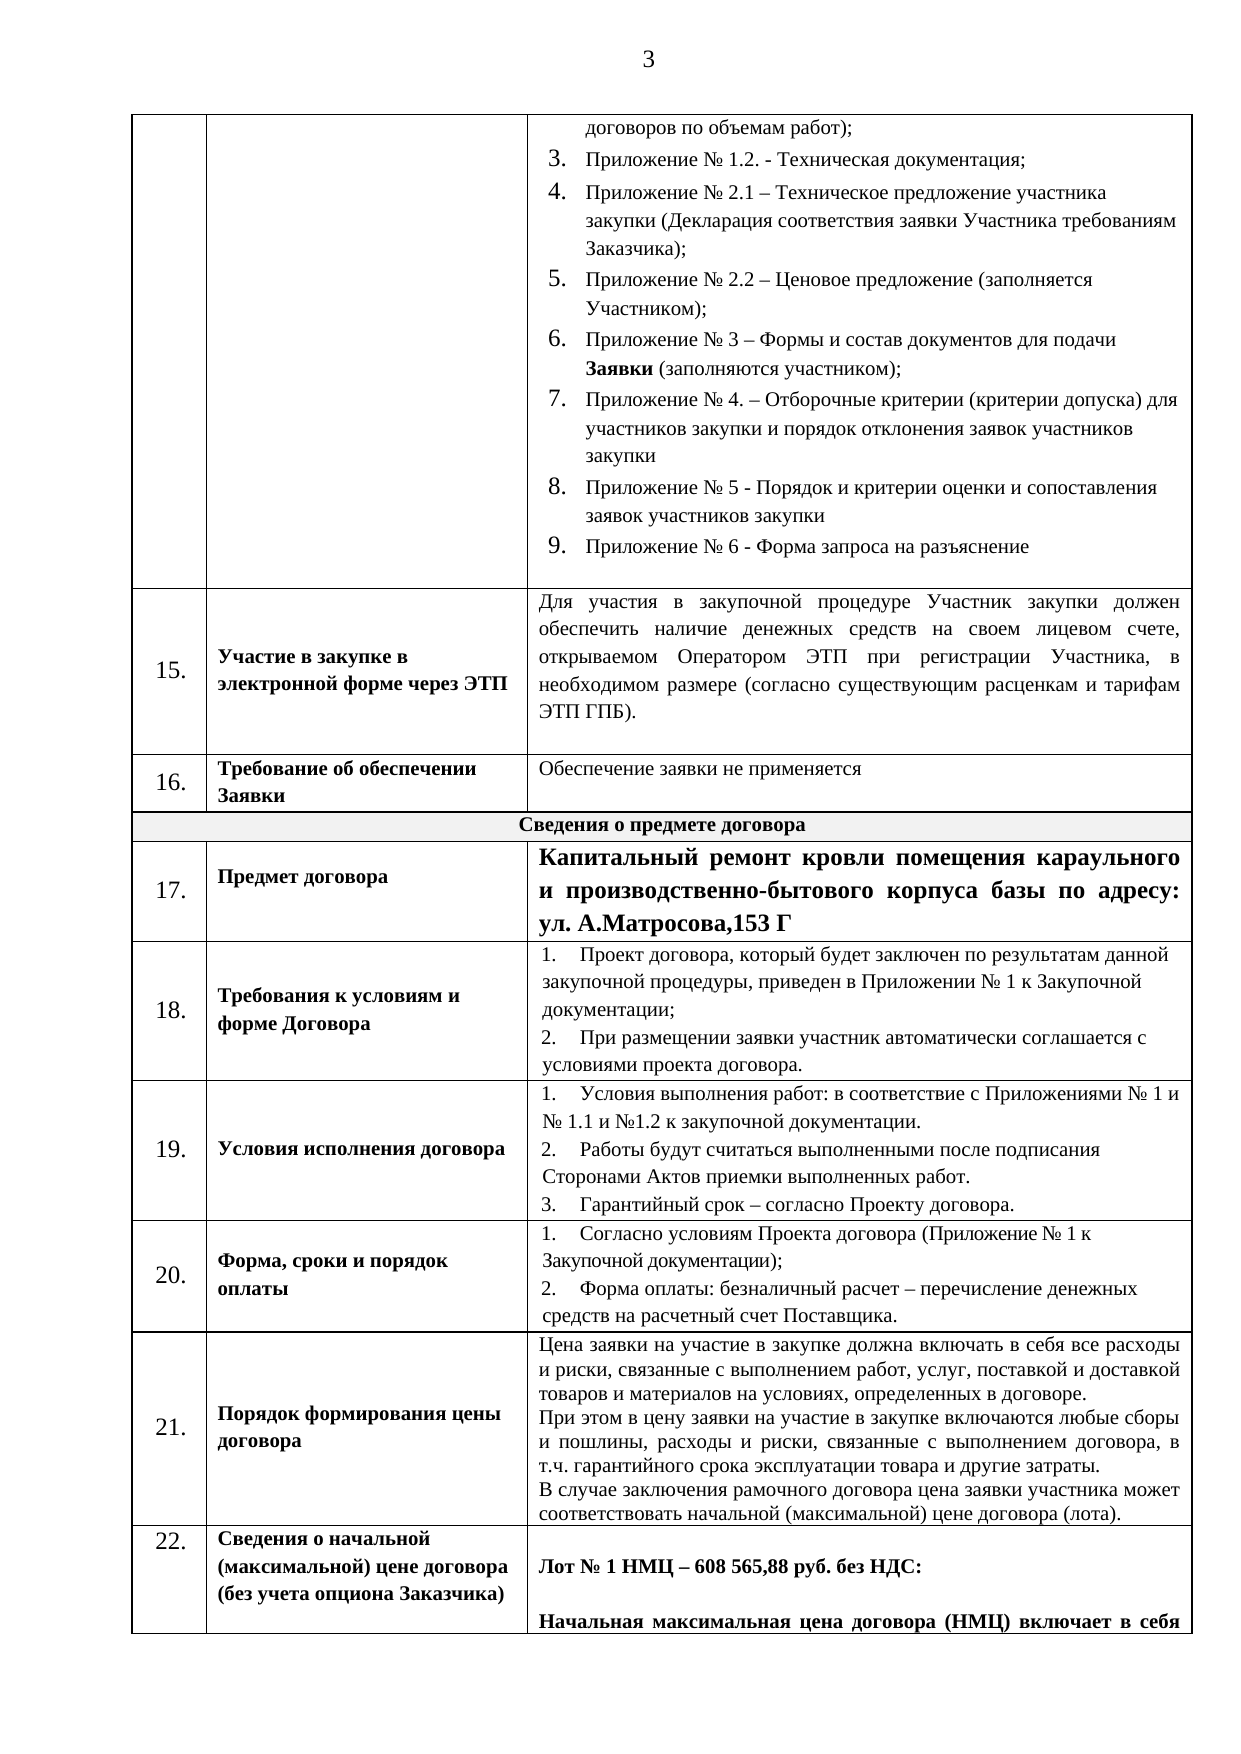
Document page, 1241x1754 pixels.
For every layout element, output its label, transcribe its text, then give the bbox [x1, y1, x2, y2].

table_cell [528, 115, 1191, 588]
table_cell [207, 115, 527, 588]
table_cell [133, 842, 206, 941]
table_cell [133, 589, 206, 754]
table_cell Условия исполнения договора [207, 1081, 527, 1219]
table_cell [207, 1526, 527, 1633]
table_cell Для участия в закупочной процедуре Участник закупки должен обеспечить наличие денежных средств на своем лицевом счете, открываемом Оператором ЭТП при регистрации Участника, в необходимом размере (согласно существующим расценкам и тарифам ЭТП ГПБ). [528, 589, 1191, 754]
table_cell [528, 1526, 1191, 1633]
table_cell Обеспечение заявки не применяется [528, 755, 1191, 811]
table_cell [133, 942, 206, 1080]
table_cell [133, 1081, 206, 1219]
table_cell Сведения о предмете договора [133, 813, 1191, 841]
table_cell Требования к условиям и форме Договора [207, 942, 527, 1080]
table_cell Форма, сроки и порядок оплаты [207, 1221, 527, 1331]
table_cell [133, 1221, 206, 1331]
table_cell Предмет договора [207, 842, 527, 941]
table_cell Требование об обеспечении Заявки [207, 755, 527, 811]
table_cell Капитальный ремонт кровли помещения караульного и производственно-бытового корпуса базы по адресу: ул. А.Матросова,153 Г [528, 842, 1191, 941]
table_cell [133, 755, 206, 811]
table_cell Проект договора, который будет заключен по результатам данной закупочной процедуры, приведен в Приложении № 1 к Закупочной документации; При размещении заявки участник автоматически соглашается с условиями проекта договора. [528, 942, 1191, 1080]
table_cell [133, 1526, 206, 1633]
table_cell [133, 1333, 206, 1525]
table_cell Цена заявки на участие в закупке должна включать в себя все расходы и риски, связанные с выполнением работ, услуг, поставкой и доставкой товаров и материалов на условиях, определенных в договоре. При этом в цену заявки на участие в закупке включаются любые сборы и пошлины, расходы и риски, связанные с выполнением договора, в т.ч. гарантийного срока эксплуатации товара и другие затраты. В случае заключения рамочного договора цена заявки участника может соответствовать начальной (максимальной) цене договора (лота). [528, 1333, 1191, 1525]
table_cell [133, 115, 206, 588]
table_cell Порядок формирования цены договора [207, 1333, 527, 1525]
table_cell Условия выполнения работ: в соответствие с Приложениями № 1 и № 1.1 и №1.2 к закупочной документации. Работы будут считаться выполненными после подписания Сторонами Актов приемки выполненных работ. Гарантийный срок – согласно Проекту договора. [528, 1081, 1191, 1219]
table_cell Согласно условиям Проекта договора (Приложение № 1 к Закупочной документации); Форма оплаты: безналичный расчет – перечисление денежных средств на расчетный счет Поставщика. [528, 1221, 1191, 1331]
table_cell Участие в закупке в электронной форме через ЭТП [207, 589, 527, 754]
